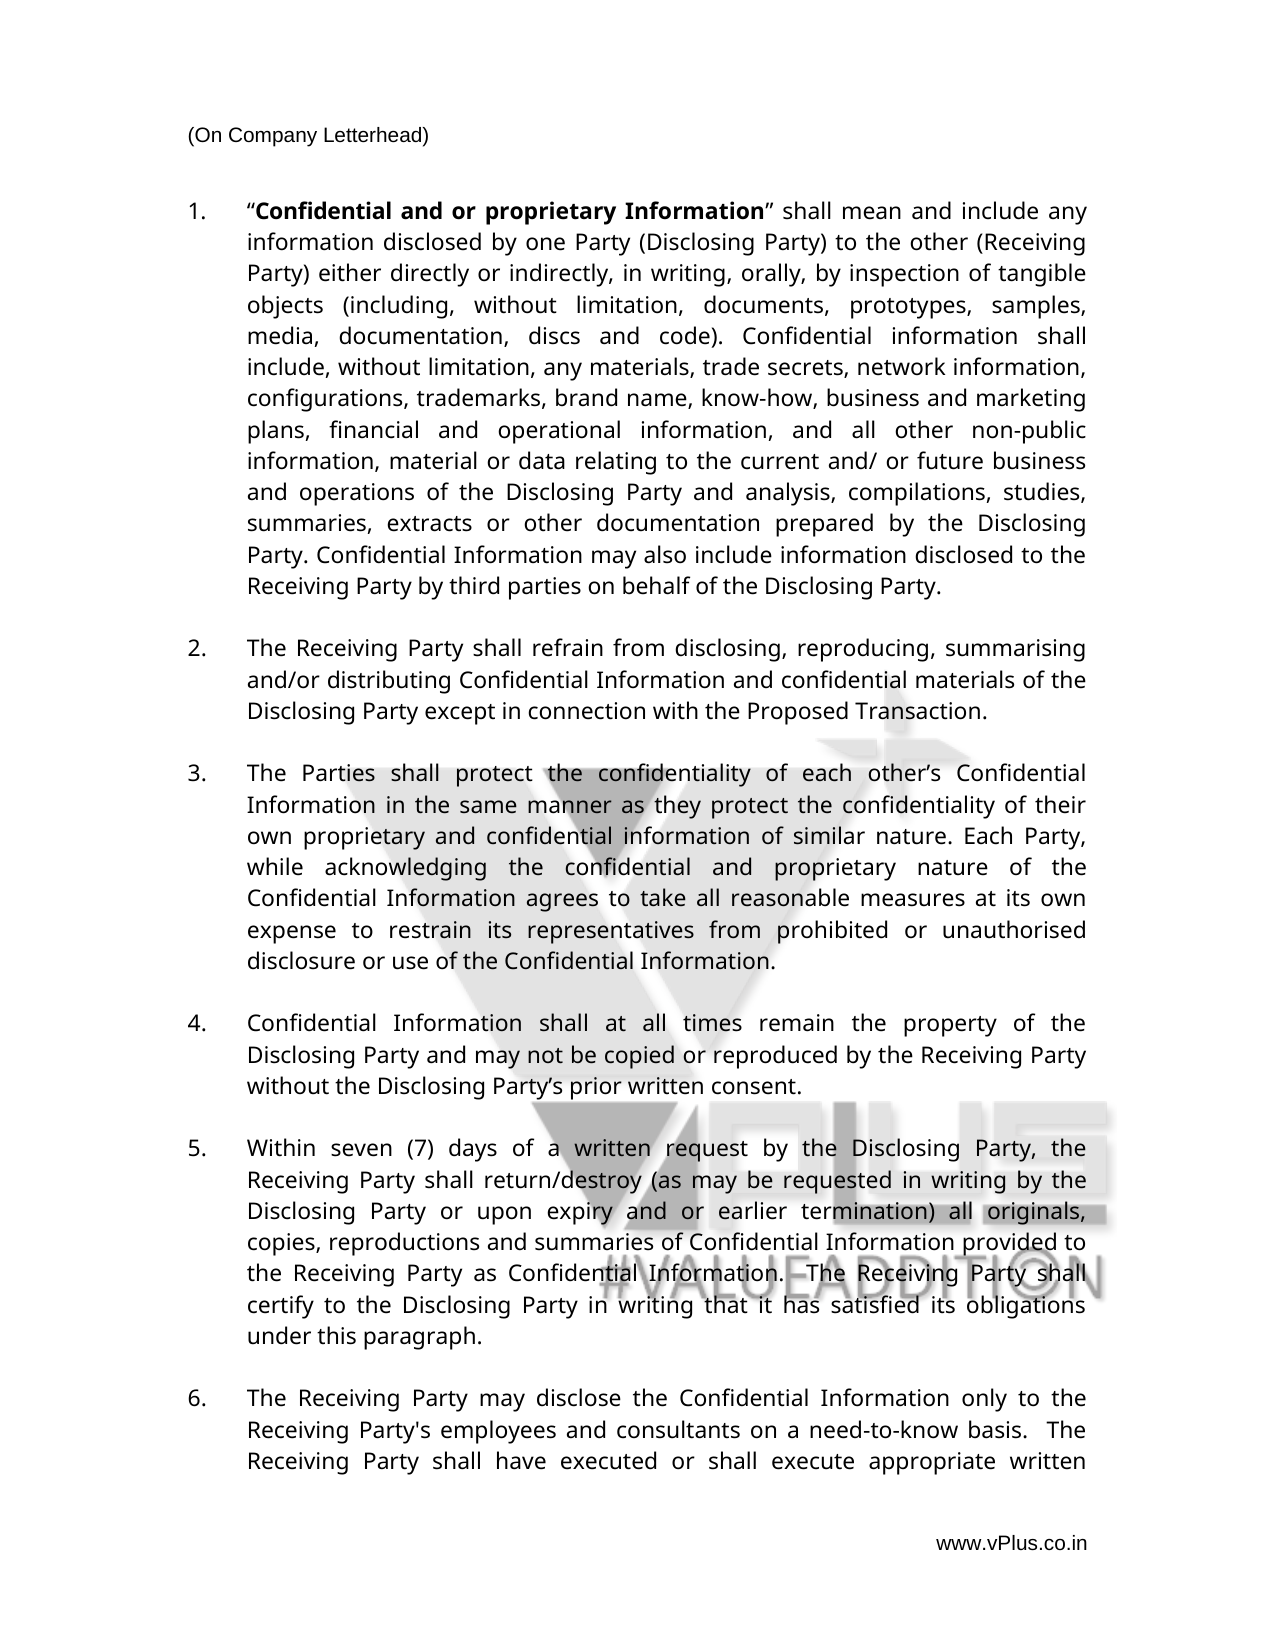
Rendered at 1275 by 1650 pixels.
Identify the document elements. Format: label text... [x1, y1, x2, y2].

text 3. The Parties shall protect the confidentiality of each other’s Confidential Information in the same manner as they protect the confidentiality of their own proprietary and confidential information of similar nature. Each Party, while acknowledging the confidential and proprietary nature of the Confidential Information agrees to take all reasonable measures at its own expense to restrain its representatives from prohibited or unauthorised disclosure or use of the Confidential Information. [187, 757, 1087, 976]
text 1. “Confidential and or proprietary Information” shall mean and include any information disclosed by one Party (Disclosing Party) to the other (Receiving Party) either directly or indirectly, in writing, orally, by inspection of tangible objects (including, without limitation, documents, prototypes, samples, media, documentation, discs and code). Confidential information shall include, without limitation, any materials, trade secrets, network information, configurations, trademarks, brand name, know-how, business and marketing plans, financial and operational information, and all other non-public information, material or data relating to the current and/ or future business and operations of the Disclosing Party and analysis, compilations, studies, summaries, extracts or other documentation prepared by the Disclosing Party. Confidential Information may also include information disclosed to the Receiving Party by third parties on behalf of the Disclosing Party. [187, 195, 1087, 601]
text 5. Within seven (7) days of a written request by the Disclosing Party, the Receiving Party shall return/destroy (as may be requested in writing by the Disclosing Party or upon expiry and or earlier termination) all originals, copies, reproductions and summaries of Confidential Information provided to the Receiving Party as Confidential Information. The Receiving Party shall certify to the Disclosing Party in writing that it has satisfied its obligations under this paragraph. [187, 1132, 1087, 1351]
text 2. The Receiving Party shall refrain from disclosing, reproducing, summarising and/or distributing Confidential Information and confidential materials of the Disclosing Party except in connection with the Proposed Transaction. [187, 632, 1087, 726]
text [187, 1382, 1087, 1476]
list Confidential Information shall at all times remain the property of the Disclosing Party and may not be copied or reproduced by the Receiving Party without the Disclosing Party’s prior written consent. [187, 1007, 1087, 1101]
